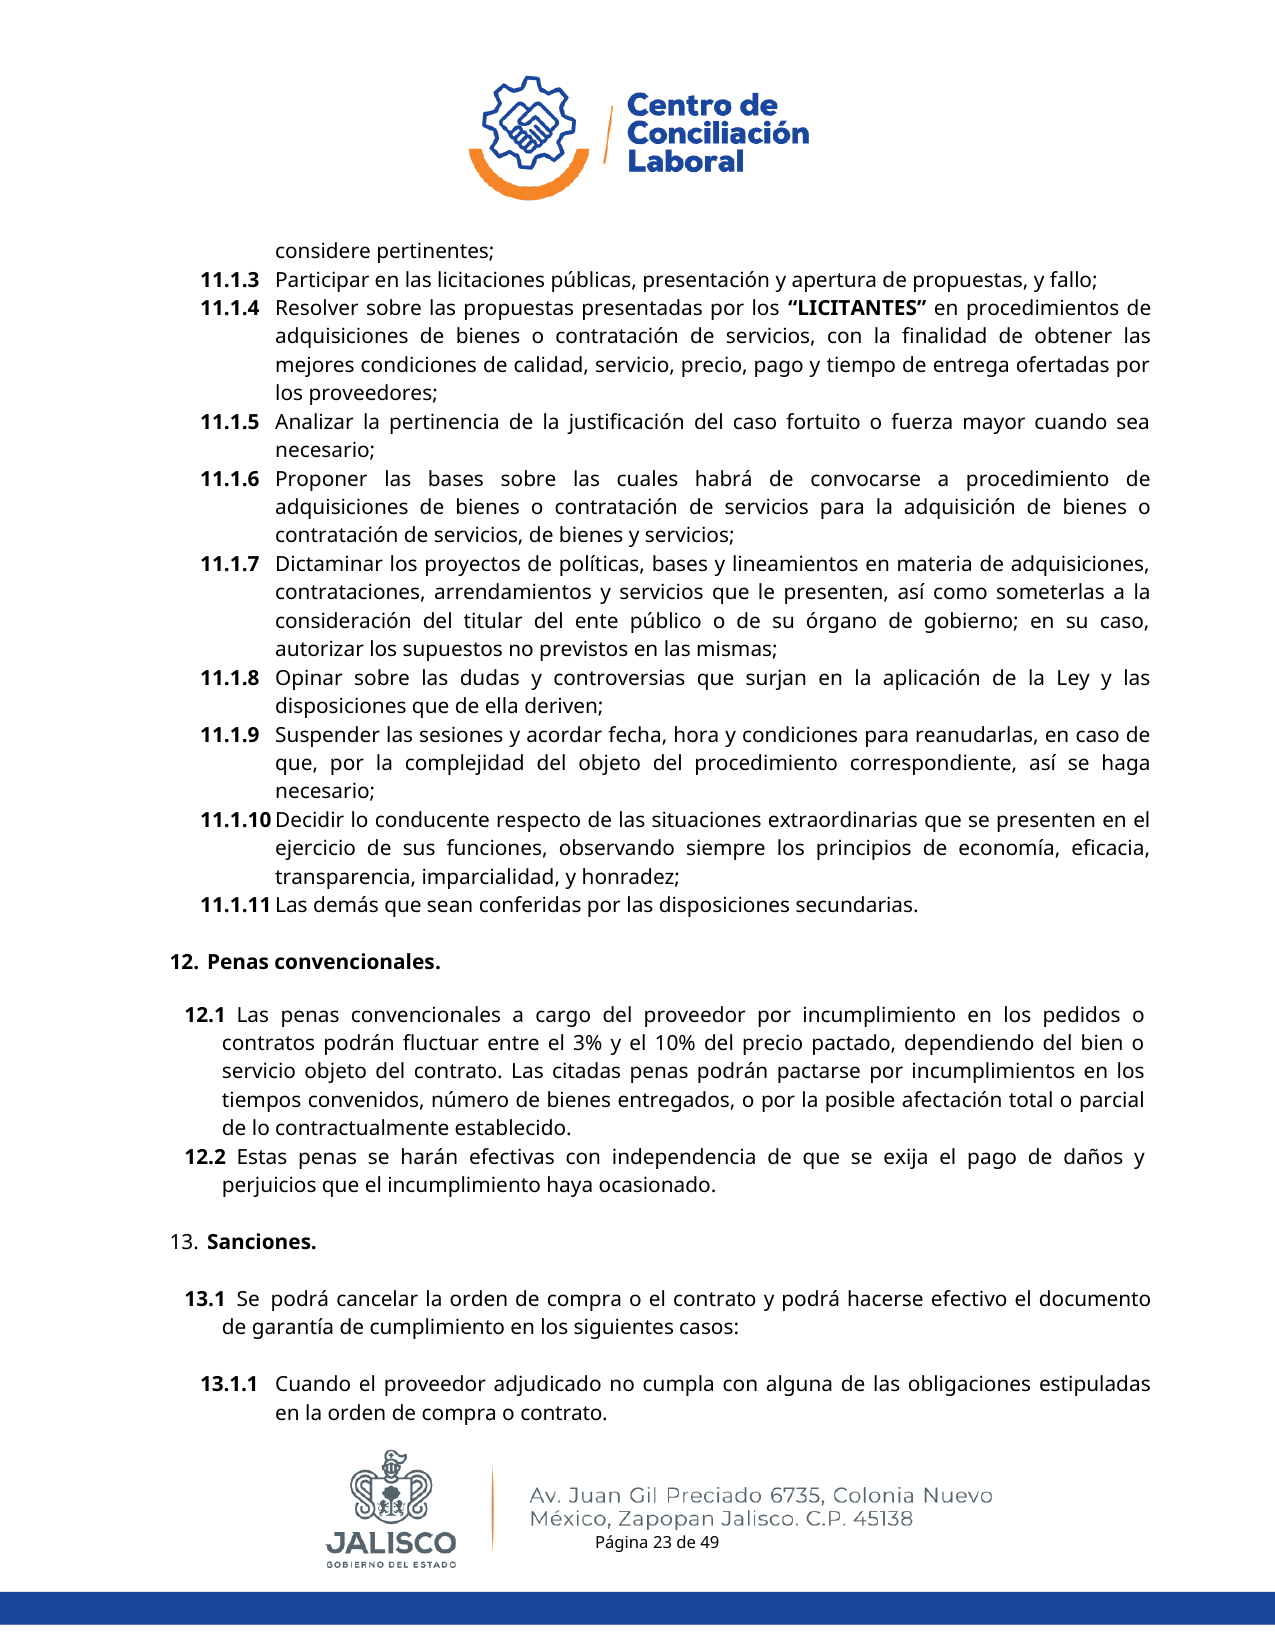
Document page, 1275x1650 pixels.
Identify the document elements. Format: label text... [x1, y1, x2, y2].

picture [0, 3, 1275, 1650]
subtitle Penas convencionales. [169, 947, 1146, 976]
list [200, 236, 1152, 265]
list Cuando el proveedor adjudicado no cumpla con alguna de las obligaciones estipuladas en la orden de compra o contrato. [200, 1369, 1152, 1426]
list Proponer las bases sobre las cuales habrá de convocarse a procedimiento de adquisiciones de bienes o contratación de servicios para la adquisición de bienes o contratación de servicios, de bienes y servicios; [200, 464, 1152, 549]
list Las penas convencionales a cargo del proveedor por incumplimiento en los pedidos o contratos podrán fluctuar entre el 3% y el 10% del precio pactado, dependiendo del bien o servicio objeto del contrato. Las citadas penas podrán pactarse por incumplimientos en los tiempos convenidos, número de bienes entregados, o por la posible afectación total o parcial de lo contractualmente establecido. [184, 1000, 1146, 1142]
list Se podrá cancelar la orden de compra o el contrato y podrá hacerse efectivo el documento de garantía de cumplimiento en los siguientes casos: [184, 1284, 1152, 1341]
list Dictaminar los proyectos de políticas, bases y lineamientos en materia de adquisiciones, contrataciones, arrendamientos y servicios que le presenten, así como someterlas a la consideración del titular del ente público o de su órgano de gobierno; en su caso, autorizar los supuestos no previstos en las mismas; [200, 549, 1152, 663]
list Opinar sobre las dudas y controversias que surjan en la aplicación de la Ley y las disposiciones que de ella deriven; [200, 663, 1152, 720]
list Estas penas se harán efectivas con independencia de que se exija el pago de daños y perjuicios que el incumplimiento haya ocasionado. [184, 1142, 1146, 1199]
list Las demás que sean conferidas por las disposiciones secundarias. [200, 890, 1152, 919]
subtitle Sanciones. [169, 1227, 1146, 1256]
list Participar en las licitaciones públicas, presentación y apertura de propuestas, y fallo; [200, 265, 1152, 293]
list Resolver sobre las propuestas presentadas por los “LICITANTES” en procedimientos de adquisiciones de bienes o contratación de servicios, con la finalidad de obtener las mejores condiciones de calidad, servicio, precio, pago y tiempo de entrega ofertadas por los proveedores; [200, 293, 1152, 407]
list Decidir lo conducente respecto de las situaciones extraordinarias que se presenten en el ejercicio de sus funciones, observando siempre los principios de economía, eficacia, transparencia, imparcialidad, y honradez; [200, 805, 1152, 890]
list Analizar la pertinencia de la justificación del caso fortuito o fuerza mayor cuando sea necesario; [200, 407, 1152, 464]
list Suspender las sesiones y acordar fecha, hora y condiciones para reanudarlas, en caso de que, por la complejidad del objeto del procedimiento correspondiente, así se haga necesario; [200, 720, 1152, 805]
